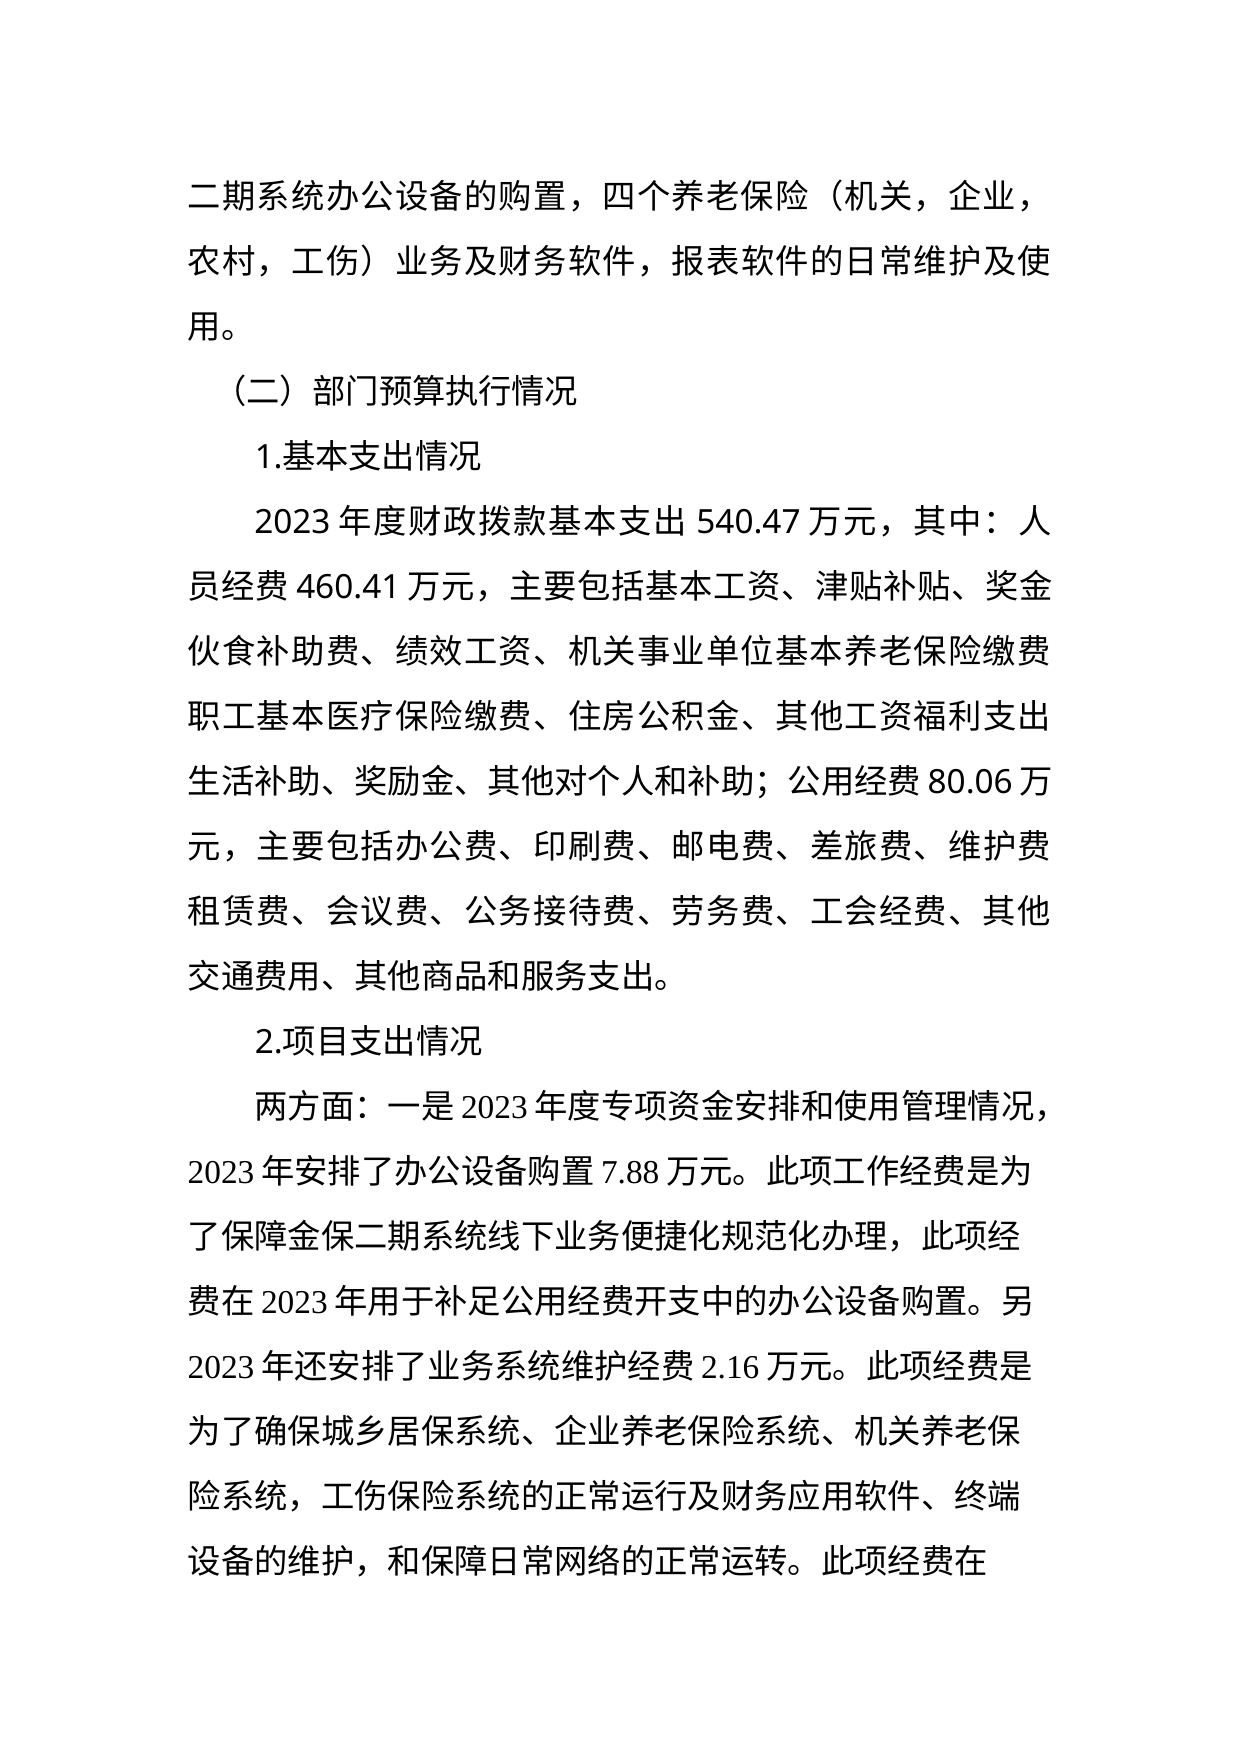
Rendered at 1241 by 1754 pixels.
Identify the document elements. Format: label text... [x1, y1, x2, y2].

text 1.基本支出情况 [187, 422, 1053, 487]
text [187, 162, 1053, 357]
text 2.项目支出情况 [187, 1007, 1053, 1072]
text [187, 1072, 1053, 1592]
list 2023年度财政拨款基本支出540.47万元，其中：人员经费460.41万元，主要包括基本工资、津贴补贴、奖金、伙食补助费、绩效工资、机关事业单位基本养老保险缴费、职工基本医疗保险缴费、住房公积金、其他工资福利支出、生活补助、奖励金、其他对个人和补助；公用经费80.06万元，主要包括办公费、印刷费、邮电费、差旅费、维护费、租赁费、会议费、公务接待费、劳务费、工会经费、其他交通费用、其他商品和服务支出。 [187, 487, 1053, 1007]
text （二）部门预算执行情况 [187, 357, 1053, 422]
